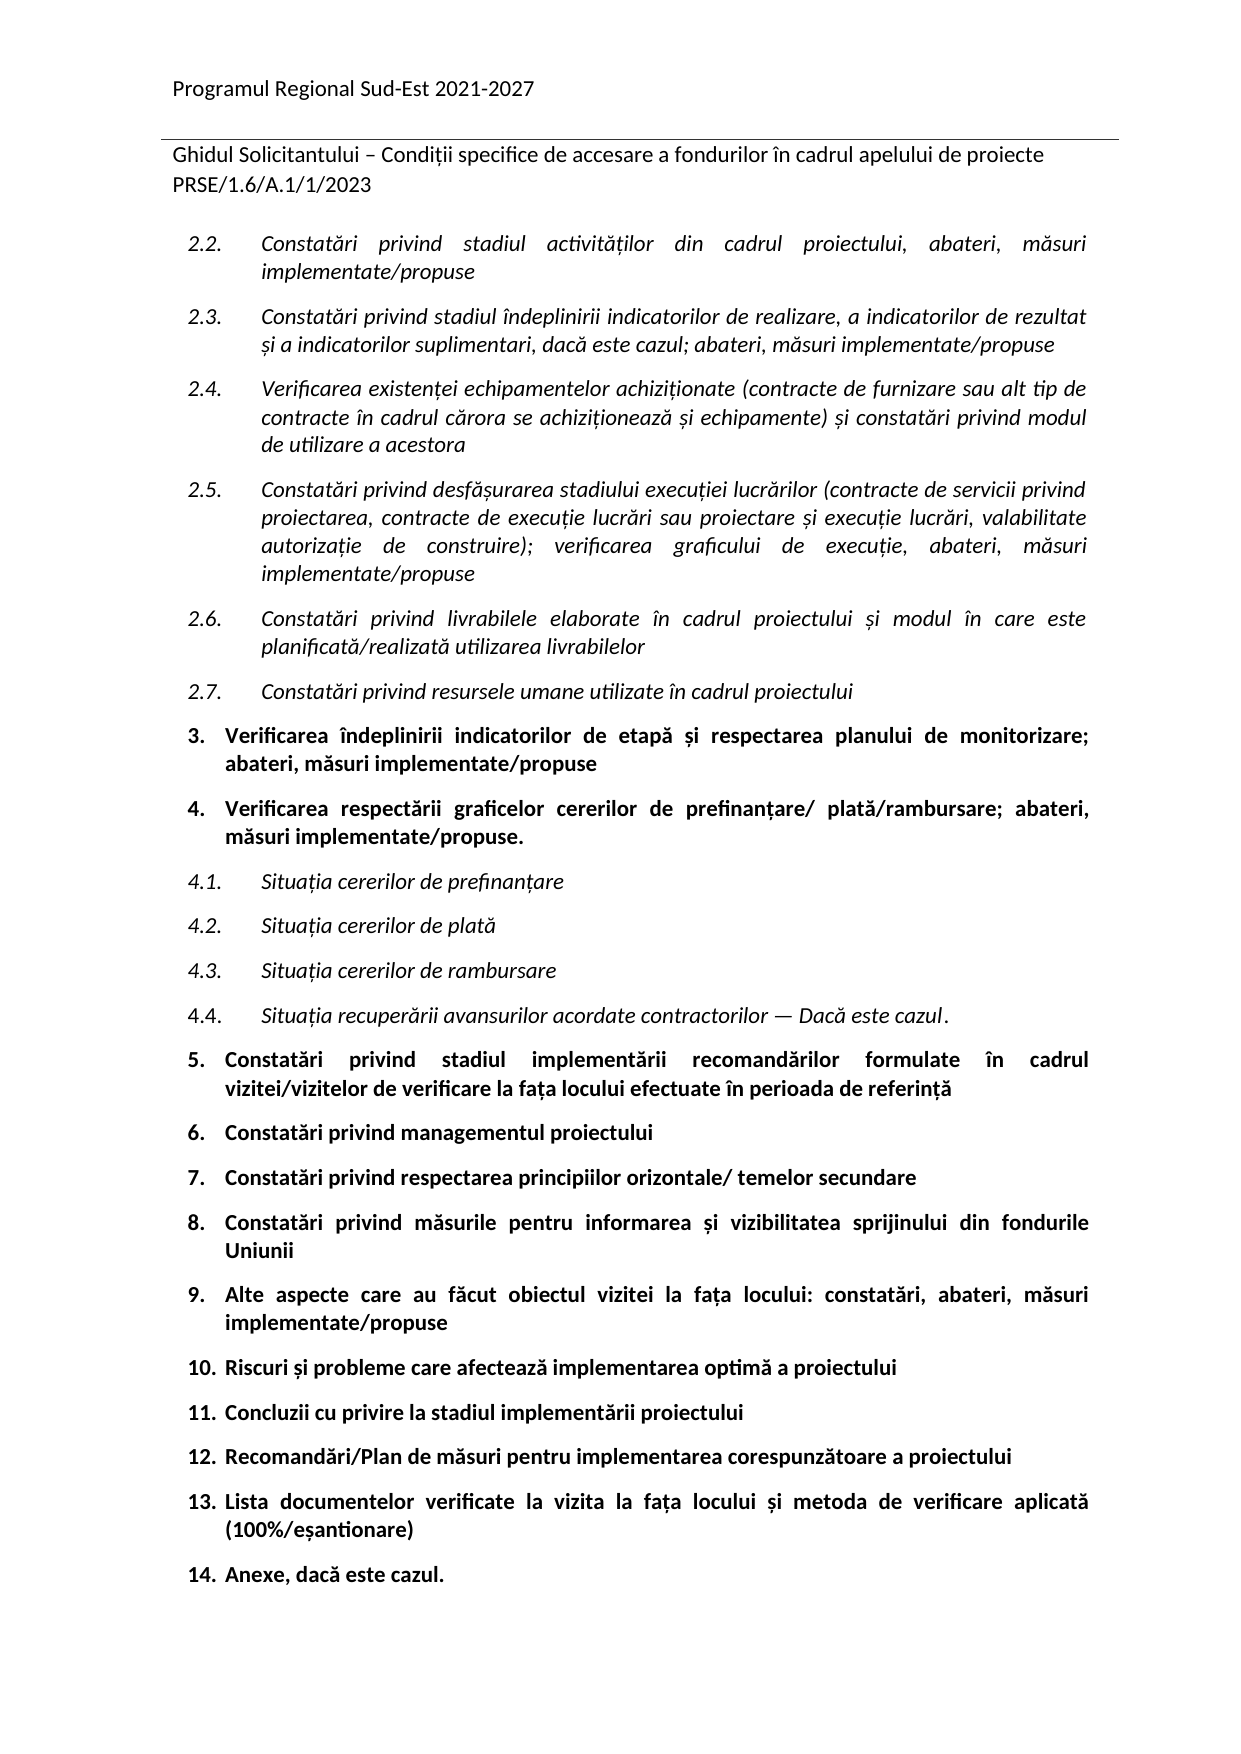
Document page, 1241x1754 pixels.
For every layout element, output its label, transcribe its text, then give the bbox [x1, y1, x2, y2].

list Lista documentelor verificate la vizita la fața locului și metoda de verificare aplicată (100%/eșantionare) [187, 1487, 1090, 1543]
list Verificarea respectării graficelor cererilor de prefinanțare/ plată/rambursare; abateri, măsuri implementate/propuse. [187, 794, 1090, 850]
list Constatări privind livrabilele elaborate în cadrul proiectului și modul în care este planificată/realizată utilizarea livrabilelor [187, 604, 1090, 660]
list Constatări privind managementul proiectului [187, 1118, 1090, 1146]
list Constatări privind respectarea principiilor orizontale/ temelor secundare [187, 1163, 1090, 1191]
list Verificarea îndeplinirii indicatorilor de etapă și respectarea planului de monitorizare; abateri, măsuri implementate/propuse [187, 721, 1090, 777]
list Situația cererilor de prefinanțare [187, 867, 1090, 895]
list Situația cererilor de plată [187, 912, 1090, 939]
list Constatări privind stadiul activităților din cadrul proiectului, abateri, măsuri implementate/propuse [187, 229, 1090, 285]
list Constatări privind desfășurarea stadiului execuției lucrărilor (contracte de servicii privind proiectarea, contracte de execuție lucrări sau proiectare și execuție lucrări, valabilitate autorizație de construire); verificarea graficului de execuție, abateri, măsuri implementate/propuse [187, 475, 1090, 587]
list Concluzii cu privire la stadiul implementării proiectului [187, 1398, 1090, 1426]
list Situația cererilor de rambursare [187, 956, 1090, 984]
list Riscuri și probleme care afectează implementarea optimă a proiectului [187, 1353, 1090, 1381]
list Constatări privind stadiul implementării recomandărilor formulate în cadrul vizitei/vizitelor de verificare la fața locului efectuate în perioada de referință [187, 1046, 1090, 1102]
list Constatări privind stadiul îndeplinirii indicatorilor de realizare, a indicatorilor de rezultat și a indicatorilor suplimentari, dacă este cazul; abateri, măsuri implementate/propuse [187, 302, 1090, 358]
list Constatări privind resursele umane utilizate în cadrul proiectului [187, 677, 1090, 705]
list Anexe, dacă este cazul. [187, 1560, 1090, 1588]
list Recomandări/Plan de măsuri pentru implementarea corespunzătoare a proiectului [187, 1442, 1090, 1471]
list Constatări privind măsurile pentru informarea și vizibilitatea sprijinului din fondurile Uniunii [187, 1208, 1090, 1264]
list Alte aspecte care au făcut obiectul vizitei la fața locului: constatări, abateri, măsuri implementate/propuse [187, 1280, 1090, 1336]
list Verificarea existenței echipamentelor achiziționate (contracte de furnizare sau alt tip de contracte în cadrul cărora se achiziționează și echipamente) și constatări privind modul de utilizare a acestora [187, 374, 1090, 459]
list Situația recuperării avansurilor acordate contractorilor — Dacă este cazul. [187, 1001, 1090, 1029]
